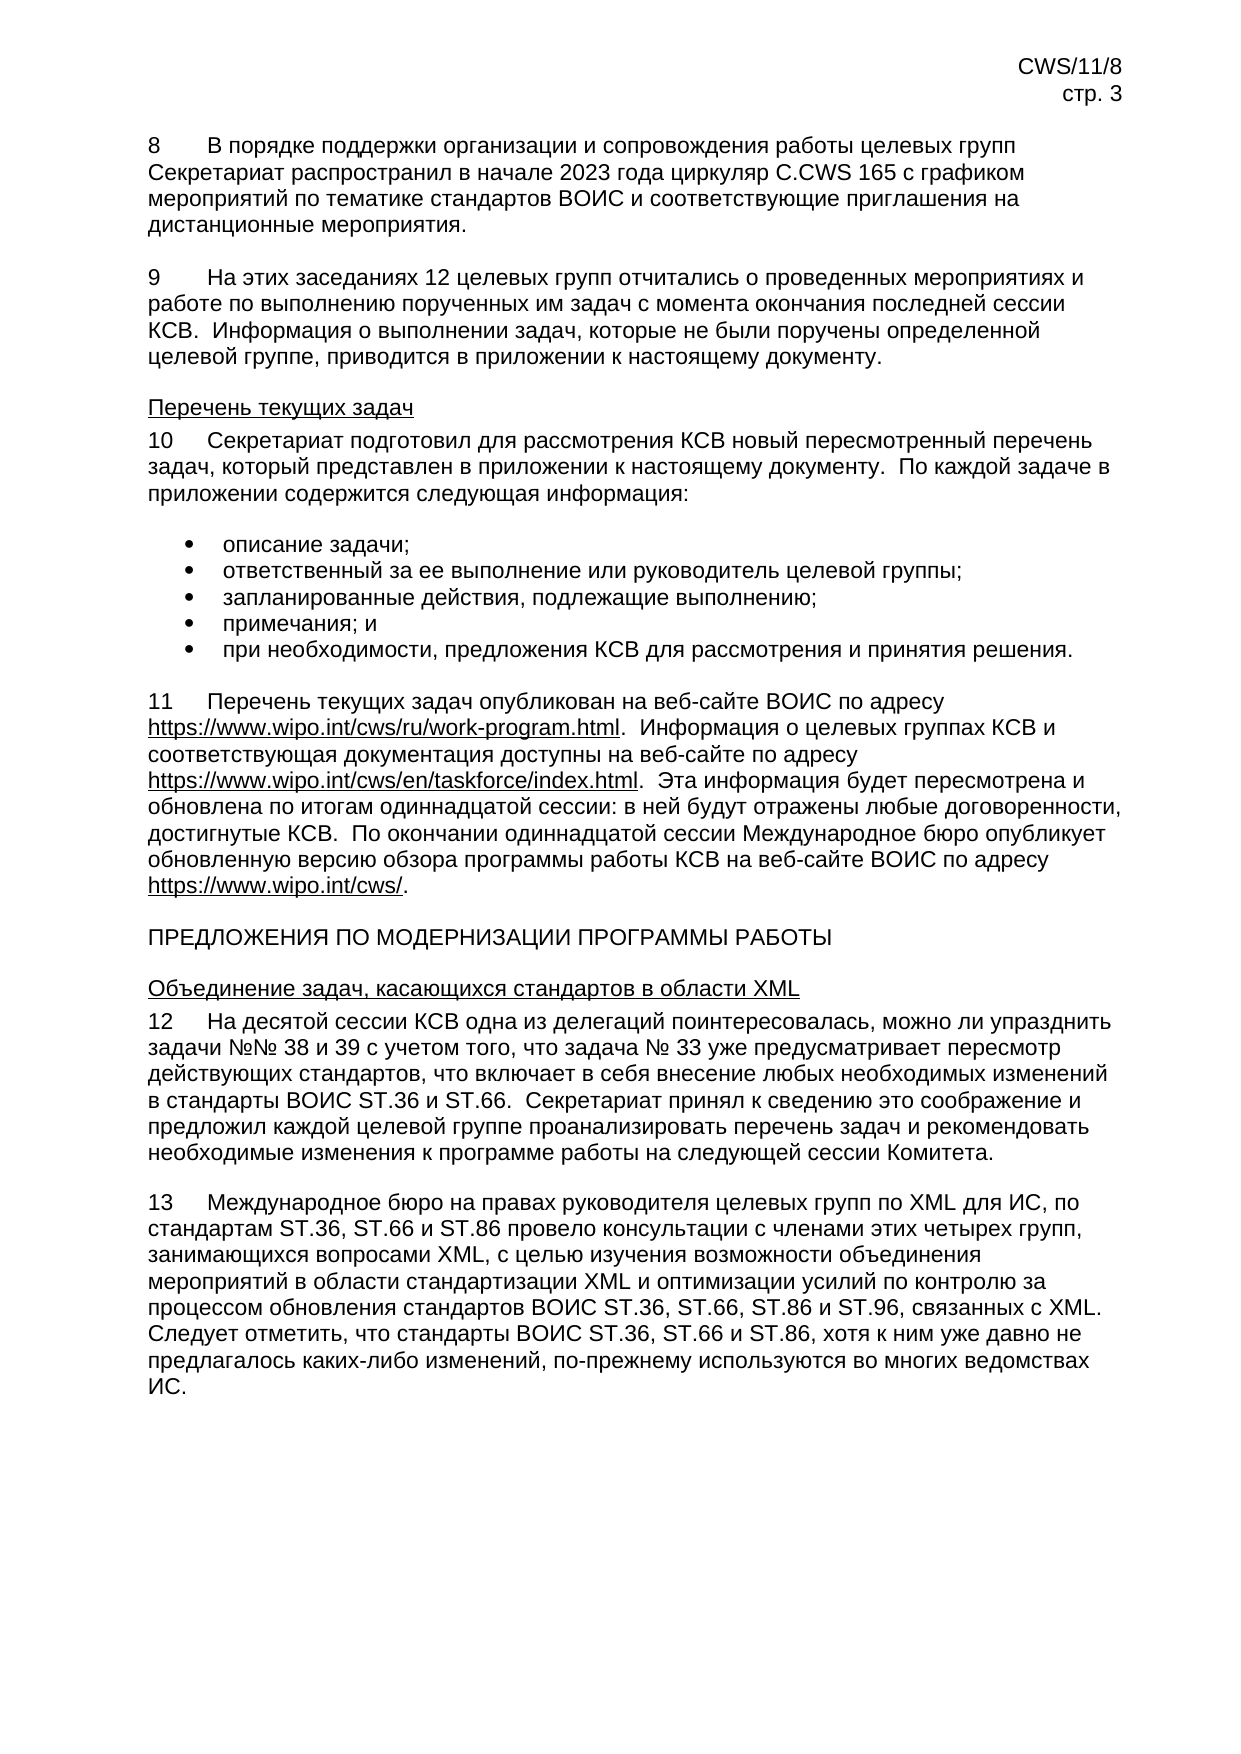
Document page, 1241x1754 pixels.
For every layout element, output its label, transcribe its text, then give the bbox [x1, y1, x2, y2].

text В порядке поддержки организации и сопровождения работы целевых групп Секретариат распространил в начале 2023 года циркуляр C.CWS 165 с графиком мероприятий по тематике стандартов ВОИС и соответствующие приглашения на дистанционные мероприятия. [148, 132, 1122, 238]
subtitle Объединение задач, касающихся стандартов в области XML [148, 975, 1122, 1001]
list примечания; и [185, 610, 1122, 636]
text Секретариат подготовил для рассмотрения КСВ новый пересмотренный перечень задач, который представлен в приложении к настоящему документу. По каждой задаче в приложении содержится следующая информация: [148, 427, 1122, 506]
text На десятой сессии КСВ одна из делегаций поинтересовалась, можно ли упразднить задачи №№ 38 и 39 с учетом того, что задача № 33 уже предусматривает пересмотр действующих стандартов, что включает в себя внесение любых необходимых изменений в стандарты ВОИС ST.36 и ST.66. Секретариат принял к сведению это соображение и предложил каждой целевой группе проанализировать перечень задач и рекомендовать необходимые изменения к программе работы на следующей сессии Комитета. [148, 1008, 1122, 1166]
subtitle ПРЕДЛОЖЕНИЯ ПО МОДЕРНИЗАЦИИ ПРОГРАММЫ РАБОТЫ [148, 924, 1122, 950]
text На этих заседаниях 12 целевых групп отчитались о проведенных мероприятиях и работе по выполнению порученных им задач с момента окончания последней сессии КСВ. Информация о выполнении задач, которые не были поручены определенной целевой группе, приводится в приложении к настоящему документу. [148, 264, 1122, 369]
list описание задачи; [185, 531, 1122, 557]
text Международное бюро на правах руководителя целевых групп по XML для ИС, по стандартам ST.36, ST.66 и ST.86 провело консультации с членами этих четырех групп, занимающихся вопросами XML, с целью изучения возможности объединения мероприятий в области стандартизации XML и оптимизации усилий по контролю за процессом обновления стандартов ВОИС ST.36, ST.66, ST.86 и ST.96, связанных с XML. Следует отметить, что стандарты ВОИС ST.36, ST.66 и ST.86, хотя к ним уже давно не предлагалось каких-либо изменений, по-прежнему используются во многих ведомствах ИС. [148, 1189, 1122, 1558]
list при необходимости, предложения КСВ для рассмотрения и принятия решения. [185, 636, 1122, 663]
text Перечень текущих задач опубликован на веб-сайте ВОИС по адресу https://www.wipo.int/cws/ru/work-program.html. Информация о целевых группах КСВ и соответствующая документация доступны на веб-сайте по адресу https://www.wipo.int/cws/en/taskforce/index.html. Эта информация будет пересмотрена и обновлена по итогам одиннадцатой сессии: в ней будут отражены любые договоренности, достигнутые КСВ. По окончании одиннадцатой сессии Международное бюро опубликует обновленную версию обзора программы работы КСВ на веб-сайте ВОИС по адресу https://www.wipo.int/cws/. [148, 688, 1122, 899]
subtitle Перечень текущих задач [148, 394, 1122, 421]
list ответственный за ее выполнение или руководитель целевой группы; [185, 557, 1122, 584]
list запланированные действия, подлежащие выполнению; [185, 584, 1122, 610]
